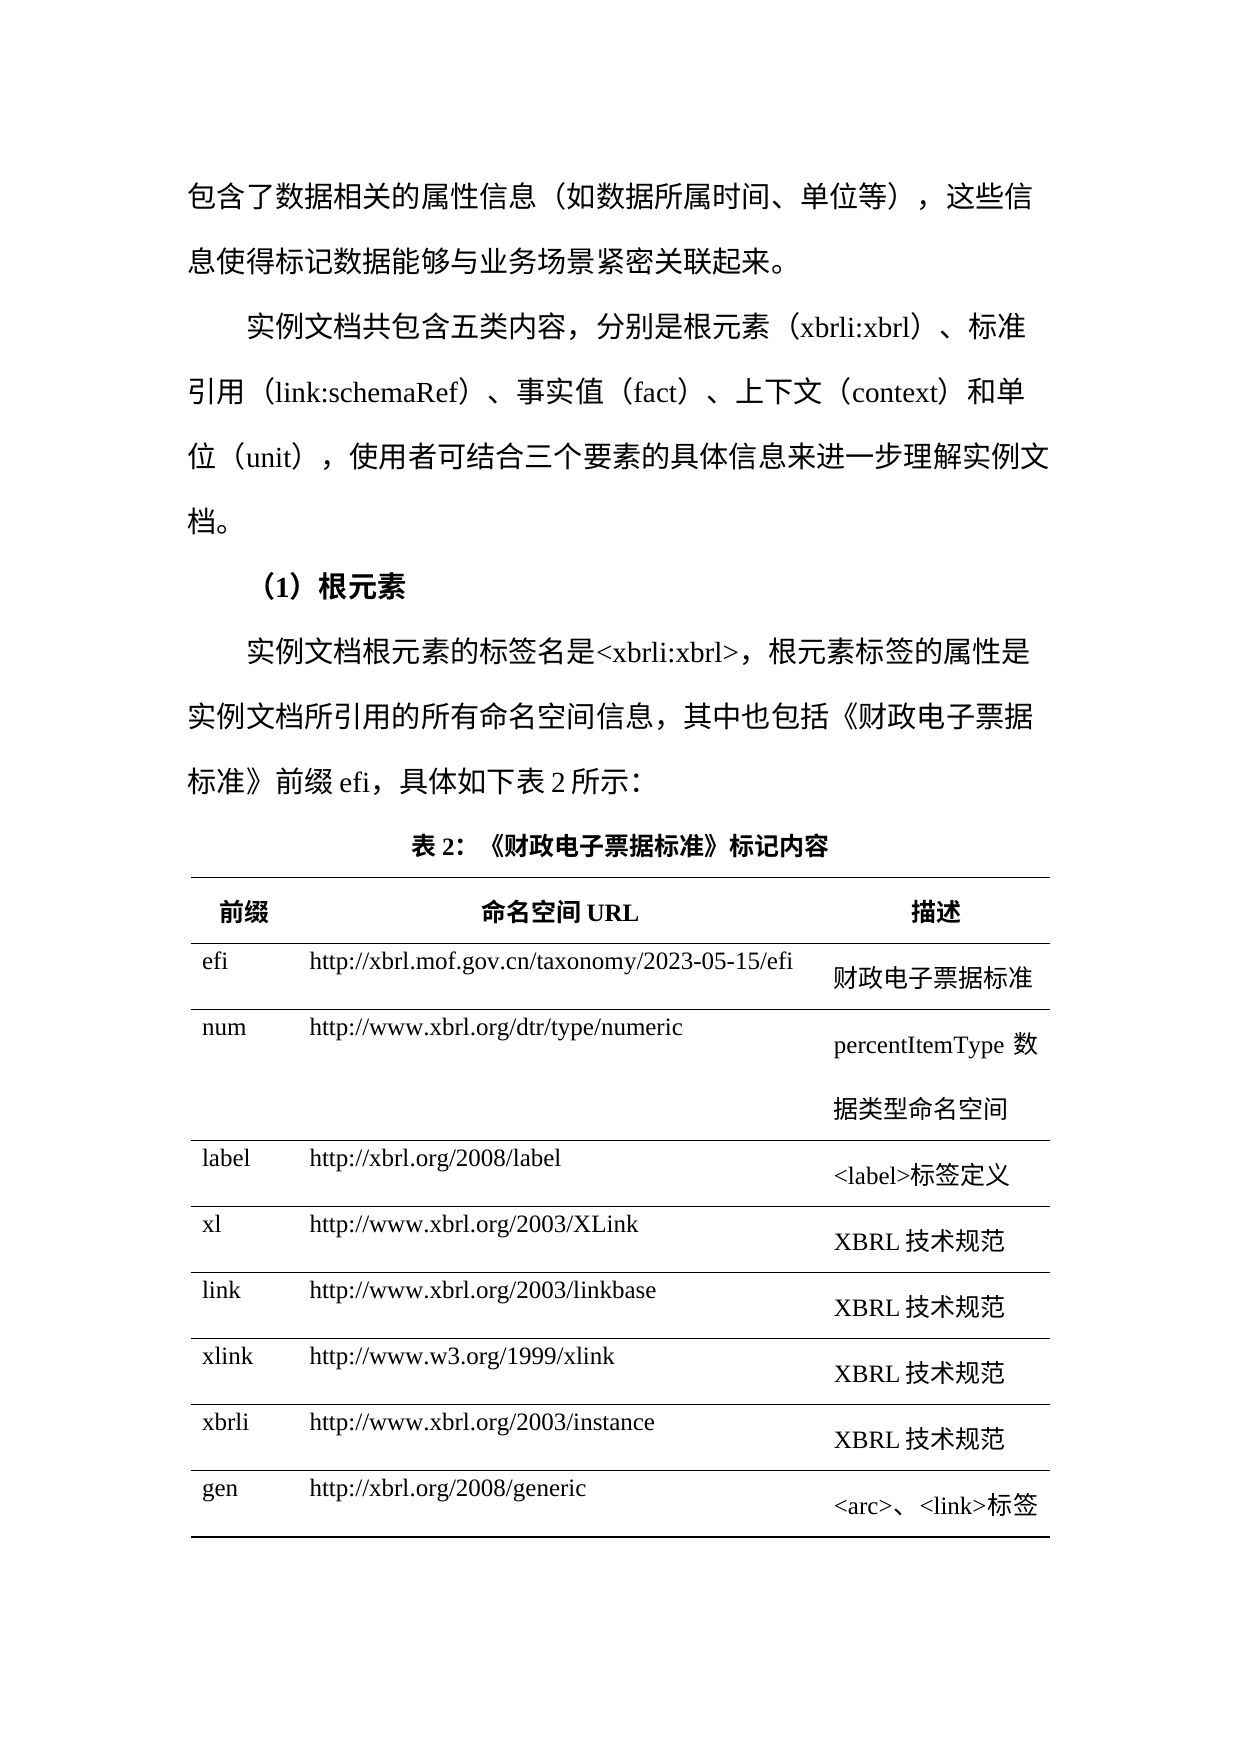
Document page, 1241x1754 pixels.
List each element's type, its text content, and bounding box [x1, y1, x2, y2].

table_cell efi [191, 944, 298, 1009]
table_cell XBRL技术规范 [823, 1207, 1050, 1272]
table_cell xbrli [191, 1405, 298, 1470]
table_cell http://xbrl.mof.gov.cn/taxonomy/2023-05-15/efi [298, 944, 822, 1009]
table_cell xl [191, 1207, 298, 1272]
table_cell http://www.xbrl.org/dtr/type/numeric [298, 1010, 822, 1140]
table_cell http://xbrl.org/2008/label [298, 1141, 822, 1206]
table_cell http://www.xbrl.org/2003/linkbase [298, 1273, 822, 1338]
table_cell http://www.xbrl.org/2003/instance [298, 1405, 822, 1470]
table_cell <label>标签定义 [823, 1141, 1050, 1206]
table_cell num [191, 1010, 298, 1140]
table_cell link [191, 1273, 298, 1338]
table_cell XBRL技术规范 [823, 1273, 1050, 1338]
table_cell XBRL技术规范 [823, 1339, 1050, 1404]
table_header 描述 [823, 878, 1050, 943]
table_cell 财政电子票据标准 [823, 944, 1050, 1009]
table_header 命名空间URL [298, 878, 822, 943]
table_cell http://www.xbrl.org/2003/XLink [298, 1207, 822, 1272]
table_cell label [191, 1141, 298, 1206]
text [187, 162, 1053, 292]
table_cell http://www.w3.org/1999/xlink [298, 1339, 822, 1404]
table_header 前缀 [191, 878, 298, 943]
text 实例文档共包含五类内容，分别是根元素（xbrli:xbrl）、标准引用（link:schemaRef）、事实值（fact）、上下文（context）和单位（unit），使用者可结合三个要素的具体信息来进一步理解实例文档。 [187, 292, 1053, 552]
table_cell gen [191, 1471, 298, 1536]
table_cell <arc>、<link>标签定义 [823, 1471, 1050, 1536]
list （1）根元素 [246, 552, 1053, 617]
table_cell percentItemType数据类型命名空间 [823, 1010, 1050, 1140]
table_cell XBRL技术规范 [823, 1405, 1050, 1470]
text 实例文档根元素的标签名是<xbrli:xbrl>，根元素标签的属性是实例文档所引用的所有命名空间信息，其中也包括《财政电子票据标准》前缀efi，具体如下表2所示： [187, 617, 1053, 812]
text 表 2：《财政电子票据标准》标记内容 [187, 812, 1053, 877]
table_cell http://xbrl.org/2008/generic [298, 1471, 822, 1536]
table_cell xlink [191, 1339, 298, 1404]
